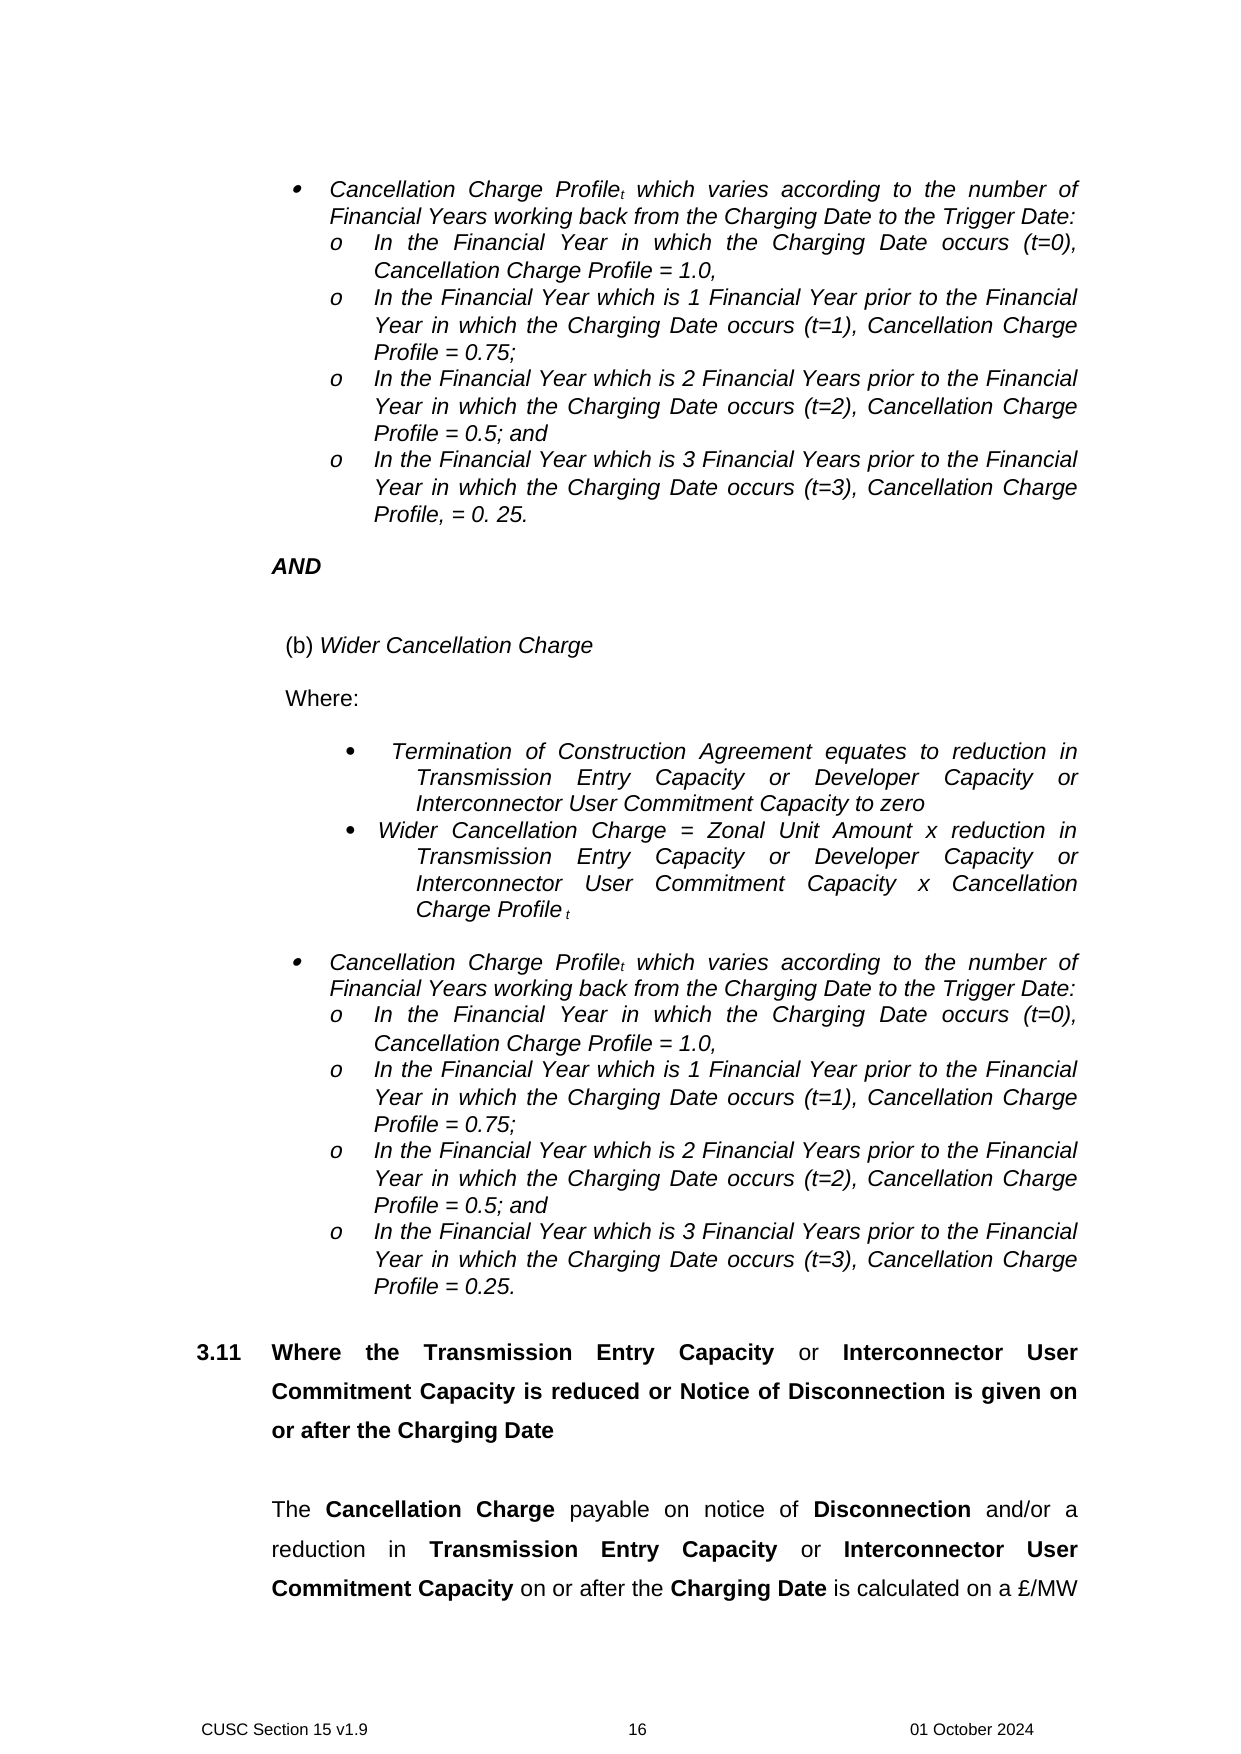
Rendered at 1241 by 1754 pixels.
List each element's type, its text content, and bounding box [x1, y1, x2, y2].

list In the Financial Year which is 2 Financial Years prior to the Financial Year in which the Charging Date occurs (t=2), Cancellation Charge Profile = 0.5; and [329, 1137, 1078, 1218]
list In the Financial Year in which the Charging Date occurs (t=0), Cancellation Charge Profile = 1.0, [329, 229, 1078, 284]
list In the Financial Year which is 1 Financial Year prior to the Financial Year in which the Charging Date occurs (t=1), Cancellation Charge Profile = 0.75; [329, 284, 1078, 365]
list Termination of Construction Agreement equates to reduction in Transmission Entry Capacity or Developer Capacity or Interconnector User Commitment Capacity to zero [346, 738, 1078, 817]
list Cancellation Charge Profilet which varies according to the number of Financial Years working back from the Charging Date to the Trigger Date: [291, 176, 1078, 229]
text 3.11 Where the Transmission Entry Capacity or Interconnector User Commitment Capacity is reduced or Notice of Disconnection is given on or after the Charging Date [196, 1338, 1078, 1444]
list In the Financial Year which is 3 Financial Years prior to the Financial Year in which the Charging Date occurs (t=3), Cancellation Charge Profile, = 0. 25. [329, 446, 1078, 527]
text (b) Wider Cancellation Charge [285, 632, 1078, 659]
list Wider Cancellation Charge = Zonal Unit Amount x reduction in Transmission Entry Capacity or Developer Capacity or Interconnector User Commitment Capacity x Cancellation Charge Profile t [346, 817, 1078, 922]
list In the Financial Year which is 3 Financial Years prior to the Financial Year in which the Charging Date occurs (t=3), Cancellation Charge Profile = 0.25. [329, 1218, 1078, 1299]
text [271, 1496, 1078, 1602]
list In the Financial Year which is 2 Financial Years prior to the Financial Year in which the Charging Date occurs (t=2), Cancellation Charge Profile = 0.5; and [329, 365, 1078, 446]
list Cancellation Charge Profilet which varies according to the number of Financial Years working back from the Charging Date to the Trigger Date: [291, 948, 1078, 1001]
text Where: [285, 685, 1078, 711]
list In the Financial Year in which the Charging Date occurs (t=0), Cancellation Charge Profile = 1.0, [329, 1001, 1078, 1056]
list In the Financial Year which is 1 Financial Year prior to the Financial Year in which the Charging Date occurs (t=1), Cancellation Charge Profile = 0.75; [329, 1056, 1078, 1137]
text AND [271, 553, 1078, 579]
